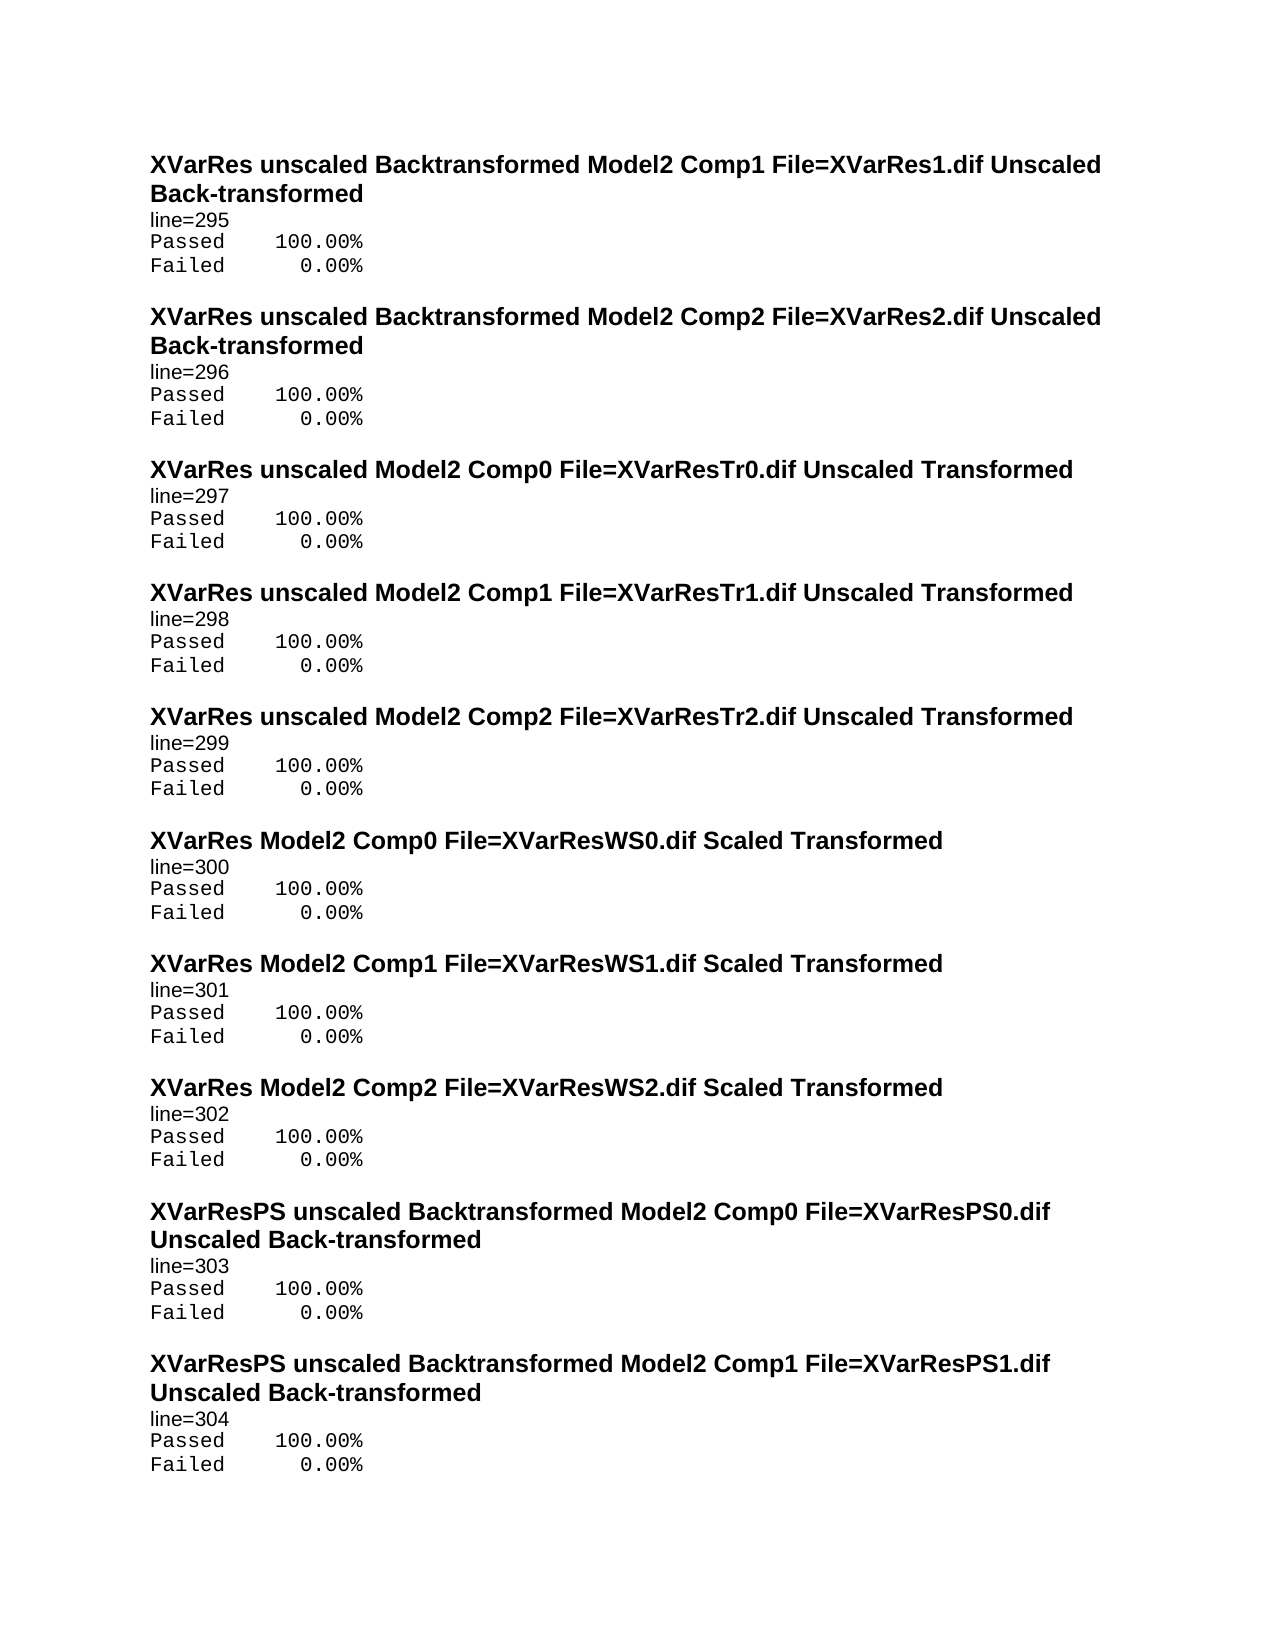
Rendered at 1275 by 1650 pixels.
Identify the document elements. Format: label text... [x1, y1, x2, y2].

text XVarRes Model2 Comp2 File=XVarResWS2.dif Scaled Transformed [150, 1073, 1125, 1102]
text line=299 [150, 731, 1125, 755]
text Failed 0.00% [150, 407, 1125, 431]
text Passed 100.00% [150, 507, 1125, 531]
text Failed 0.00% [150, 778, 1125, 802]
text line=296 [150, 360, 1125, 384]
text Passed 100.00% [150, 1002, 1125, 1026]
text XVarResPS unscaled Backtransformed Model2 Comp1 File=XVarResPS1.dif Unscaled Back-transformed [150, 1349, 1125, 1407]
text line=295 [150, 207, 1125, 231]
text XVarRes unscaled Backtransformed Model2 Comp1 File=XVarRes1.dif Unscaled Back-transformed [150, 150, 1125, 207]
text XVarRes unscaled Backtransformed Model2 Comp2 File=XVarRes2.dif Unscaled Back-transformed [150, 302, 1125, 360]
text line=298 [150, 607, 1125, 631]
text Passed 100.00% [150, 231, 1125, 255]
text Failed 0.00% [150, 1149, 1125, 1173]
text Passed 100.00% [150, 1278, 1125, 1302]
text XVarRes unscaled Model2 Comp1 File=XVarResTr1.dif Unscaled Transformed [150, 578, 1125, 607]
text Failed 0.00% [150, 1302, 1125, 1325]
text XVarRes unscaled Model2 Comp2 File=XVarResTr2.dif Unscaled Transformed [150, 702, 1125, 731]
text Passed 100.00% [150, 878, 1125, 902]
text Failed 0.00% [150, 531, 1125, 555]
text line=297 [150, 483, 1125, 507]
text XVarRes unscaled Model2 Comp0 File=XVarResTr0.dif Unscaled Transformed [150, 455, 1125, 483]
text Passed 100.00% [150, 631, 1125, 655]
text line=300 [150, 854, 1125, 878]
text Failed 0.00% [150, 1026, 1125, 1049]
text line=301 [150, 978, 1125, 1002]
text Failed 0.00% [150, 255, 1125, 279]
text XVarRes Model2 Comp1 File=XVarResWS1.dif Scaled Transformed [150, 949, 1125, 978]
text XVarRes Model2 Comp0 File=XVarResWS0.dif Scaled Transformed [150, 826, 1125, 854]
text Failed 0.00% [150, 902, 1125, 926]
text Passed 100.00% [150, 1431, 1125, 1454]
text Passed 100.00% [150, 384, 1125, 407]
text line=302 [150, 1102, 1125, 1126]
text Failed 0.00% [150, 655, 1125, 678]
text Passed 100.00% [150, 1126, 1125, 1149]
text Failed 0.00% [150, 1454, 1125, 1478]
text line=303 [150, 1254, 1125, 1278]
text Passed 100.00% [150, 755, 1125, 778]
text XVarResPS unscaled Backtransformed Model2 Comp0 File=XVarResPS0.dif Unscaled Back-transformed [150, 1197, 1125, 1254]
text line=304 [150, 1407, 1125, 1431]
